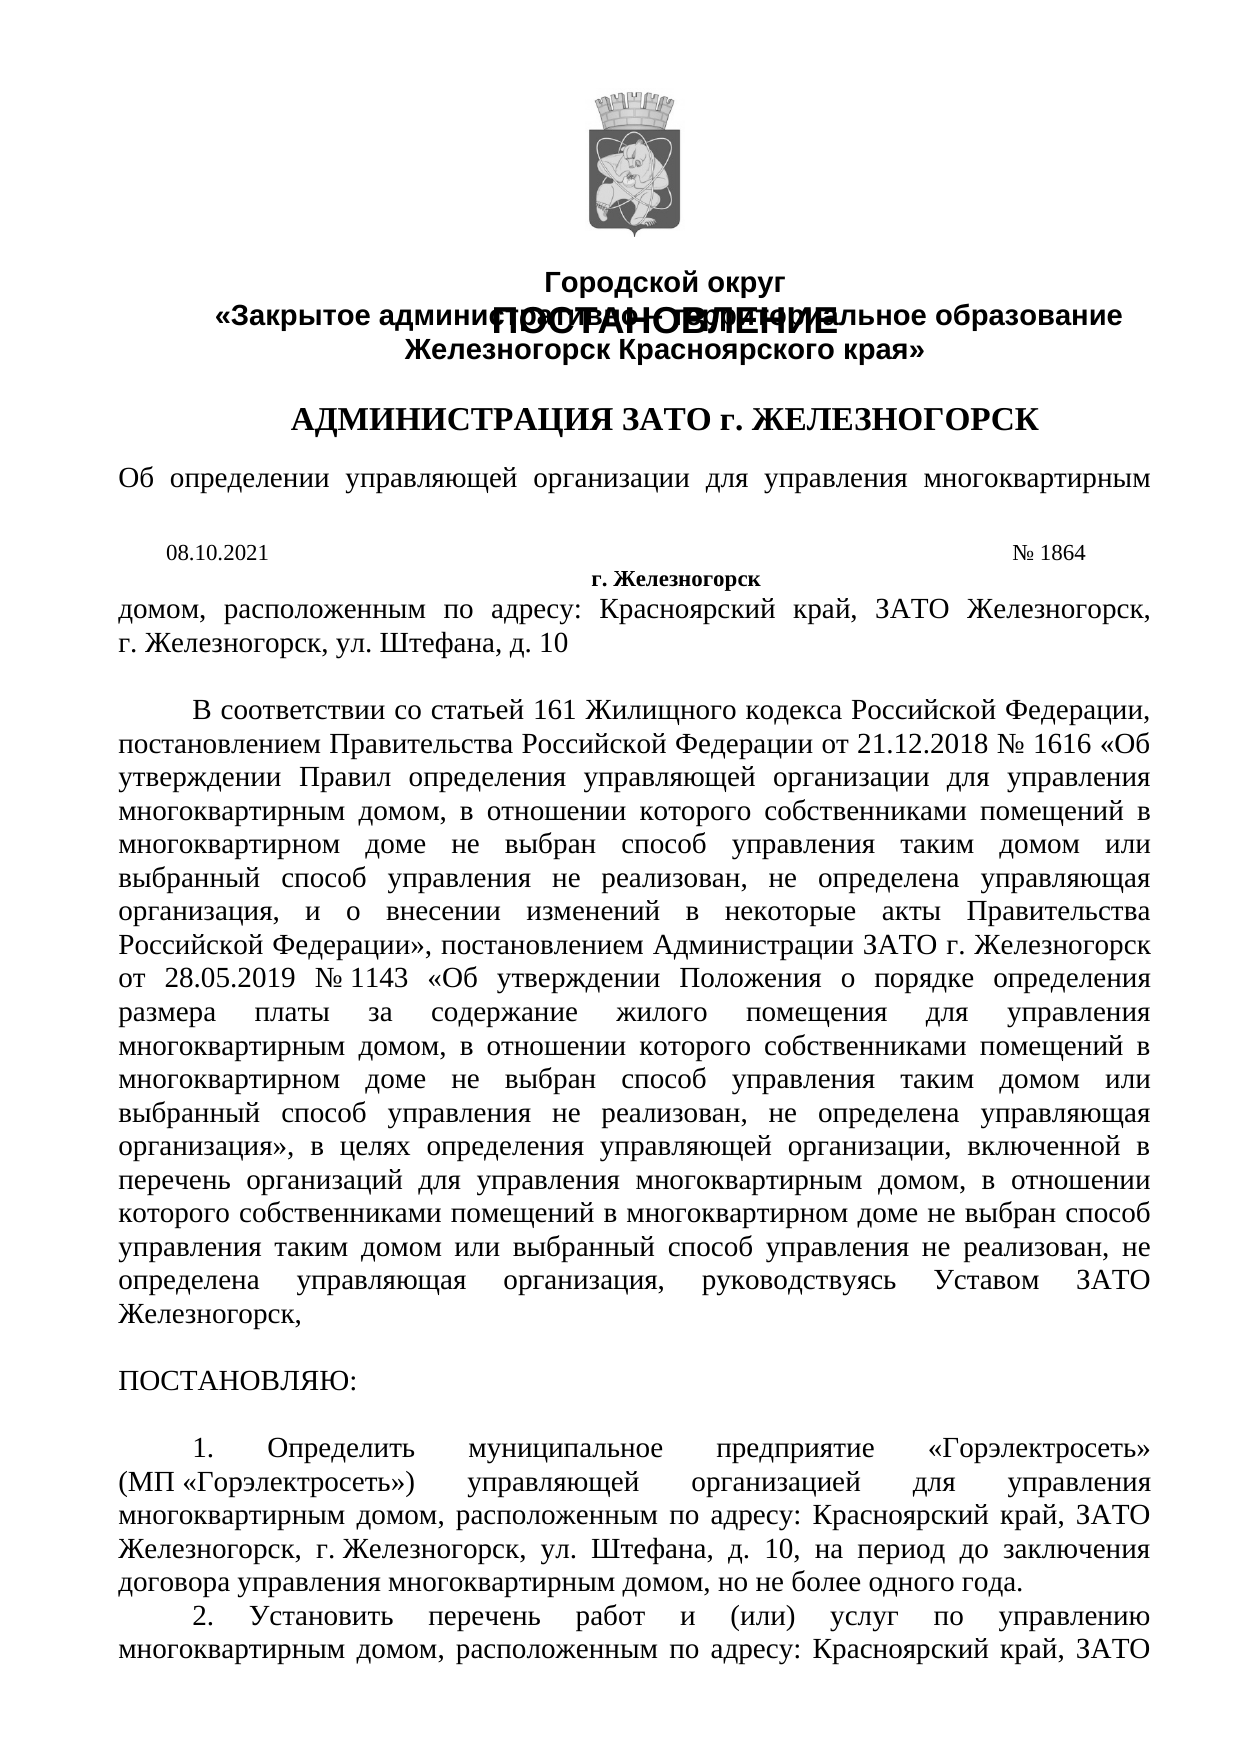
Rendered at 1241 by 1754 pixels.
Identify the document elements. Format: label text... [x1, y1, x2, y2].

text «Закрытое административно – территориальное образование Железногорск Красноярского края» [149, 341, 1180, 365]
title ПОСТАНОВЛЯЮ: [118, 1363, 1152, 1397]
text 08.10.2021 № 1864 [166, 539, 1186, 565]
text ПОСТАНОВЛЕНИЕ [149, 298, 1180, 341]
text г. Железногорск [166, 565, 1186, 592]
text В соответствии со статьей 161 Жилищного кодекса Российской Федерации, постановлением Правительства Российской Федерации от 21.12.2018 № 1616 «Об утверждении Правил определения управляющей организации для управления многоквартирным домом, в отношении которого собственниками помещений в многоквартирном доме не выбран способ управления таким домом или выбранный способ управления не реализован, не определена управляющая организация, и о внесении изменений в некоторые акты Правительства Российской Федерации», постановлением Администрации ЗАТО г. Железногорск от 28.05.2019 № 1143 «Об утверждении Положения о порядке определения размера платы за содержание жилого помещения для управления многоквартирным домом, в отношении которого собственниками помещений в многоквартирном доме не выбран способ управления таким домом или выбранный способ управления не реализован, не определена управляющая организация», в целях определения управляющей организации, включенной в перечень организаций для управления многоквартирным домом, в отношении которого собственниками помещений в многоквартирном доме не выбран способ управления таким домом или выбранный способ управления не реализован, не определена управляющая организация, руководствуясь Уставом ЗАТО Железногорск, [118, 692, 1152, 1329]
subtitle АДМИНИСТРАЦИЯ ЗАТО г. ЖЕЛЕЗНОГОРСК [149, 399, 1180, 437]
title Об определении управляющей организации для управления многоквартирным домом, расположенным по адресу: Красноярский край, ЗАТО Железногорск, г. Железногорск, ул. Штефана, д. 10 [118, 305, 1152, 659]
text Городской округ [149, 265, 1180, 298]
title 1. Определить муниципальное предприятие «Горэлектросеть» (МП «Горэлектросеть») управляющей организацией для управления многоквартирным домом, расположенным по адресу: Красноярский край, ЗАТО Железногорск, г. Железногорск, ул. Штефана, д. 10, на период до заключения договора управления многоквартирным домом, но не более одного года. [118, 1430, 1152, 1598]
